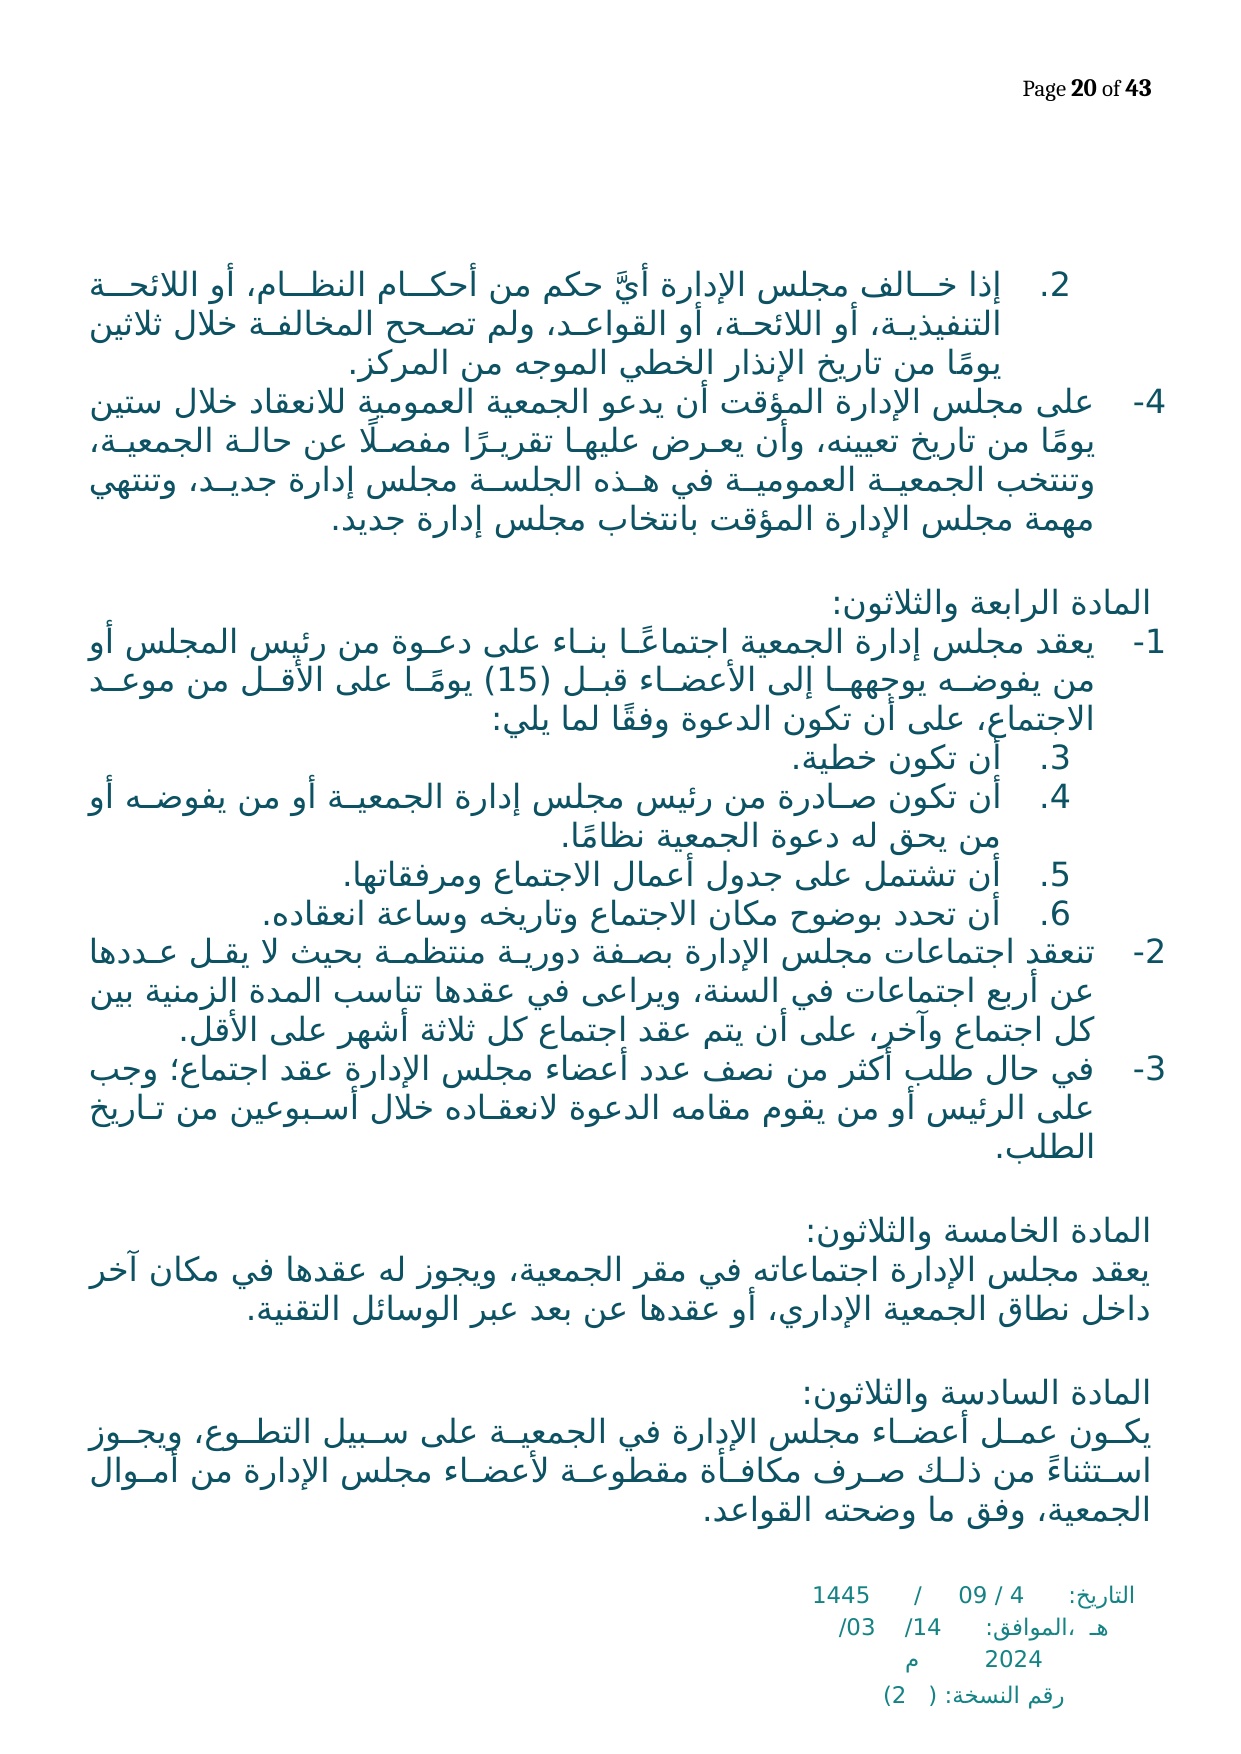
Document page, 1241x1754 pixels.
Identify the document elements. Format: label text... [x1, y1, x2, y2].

text يكون عمل أعضاء مجلس الإدارة في الجمعية على سبيل التطوع، ويجوز استثناءً من ذلك صرف مكافأة مقطوعة لأعضاء مجلس الإدارة من أموال الجمعية، وفق ما وضحته القواعد. [89, 1412, 1152, 1529]
list ‌أن تحدد بوضوح مكان الاجتماع وتاريخه وساعة انعقاده. [89, 894, 1039, 933]
list أن تكون خطية. [89, 739, 1039, 777]
list تنعقد اجتماعات مجلس الإدارة بصفة دورية منتظمة بحيث لا يقل عددها عن أربع اجتماعات في السنة، ويراعى في عقدها تناسب المدة الزمنية بين كل اجتماع وآخر، على أن يتم عقد اجتماع كل ثلاثة أشهر على الأقل. [89, 933, 1133, 1049]
list ‌أن تكون صادرة من رئيس مجلس إدارة الجمعية أو من يفوضه أو من يحق له دعوة الجمعية نظامًا. [89, 777, 1039, 855]
list أن تشتمل على جدول أعمال الاجتماع ومرفقاتها. [89, 855, 1039, 894]
list على مجلس الإدارة المؤقت أن يدعو الجمعية العمومية للانعقاد خلال ستين يومًا من تاريخ تعيينه، وأن يعرض عليها تقريرًا مفصلًا عن حالة الجمعية، وتنتخب الجمعية العمومية في هذه الجلسة مجلس إدارة جديد، وتنتهي مهمة مجلس الإدارة المؤقت بانتخاب مجلس إدارة جديد. [89, 382, 1133, 538]
text المادة الرابعة والثلاثون: [89, 583, 1152, 622]
list يعقد مجلس إدارة الجمعية اجتماعًا بناء على دعوة من رئيس المجلس أو من يفوضه يوجهها إلى الأعضاء قبل (15) يومًا على الأقل من موعد الاجتماع، على أن تكون الدعوة وفقًا لما يلي: [89, 622, 1133, 739]
list في حال طلب أكثر من نصف عدد أعضاء مجلس الإدارة عقد اجتماع؛ وجب على الرئيس أو من يقوم مقامه الدعوة لانعقاده خلال أسبوعين من تاريخ الطلب. [89, 1049, 1133, 1166]
list إذا خالف مجلس الإدارة أيَّ حكم من أحكام النظام، أو اللائحة التنفيذية، أو اللائحة، أو القواعد، ولم تصحح المخالفة خلال ثلاثين يومًا من تاريخ الإنذار الخطي الموجه من المركز. [89, 266, 1039, 382]
text المادة السادسة والثلاثون: [89, 1373, 1152, 1412]
text المادة الخامسة والثلاثون: [89, 1211, 1152, 1250]
text يعقد مجلس الإدارة اجتماعاته في مقر الجمعية، ويجوز له عقدها في مكان آخر داخل نطاق الجمعية الإداري، أو عقدها عن بعد عبر الوسائل التقنية. [89, 1250, 1152, 1328]
